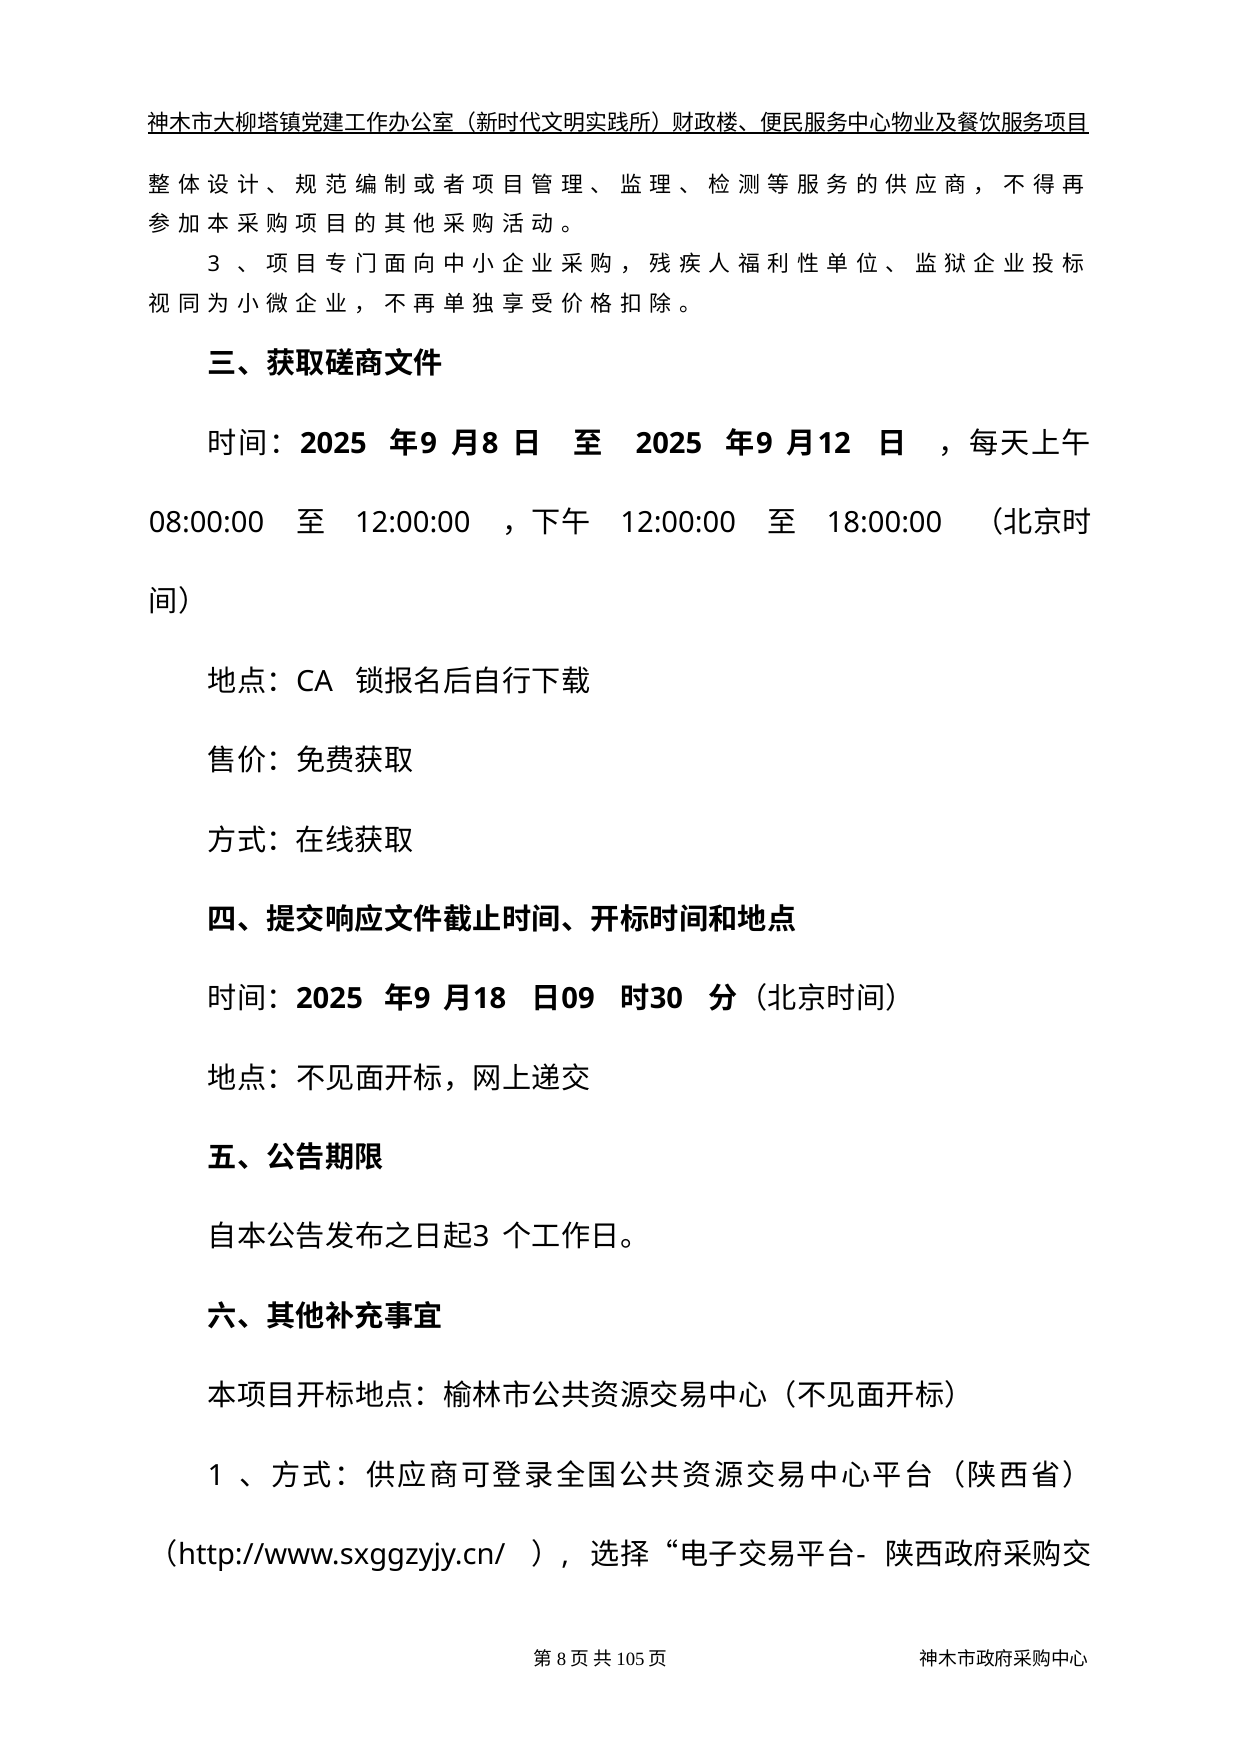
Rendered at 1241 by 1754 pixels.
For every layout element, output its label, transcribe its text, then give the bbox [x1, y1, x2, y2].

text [148, 1433, 1092, 1591]
text 五、公告期限 [148, 1115, 1092, 1194]
text 时间：2025年9月18日09时30分（北京时间） [148, 956, 1092, 1036]
text 方式：在线获取 [148, 798, 1092, 877]
text 本项目开标地点：榆林市公共资源交易中心（不见面开标） [148, 1353, 1092, 1433]
text 地点：不见面开标，网上递交 [148, 1036, 1092, 1115]
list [148, 163, 1092, 242]
text 四、提交响应文件截止时间、开标时间和地点 [148, 877, 1092, 956]
list 3、项目专门面向中小企业采购，残疾人福利性单位、监狱企业投标视同为小微企业，不再单独享受价格扣除。 [148, 242, 1092, 321]
text 时间：2025年9月8日 至 2025年9月12日 ，每天上午 08:00:00 至 12:00:00 ，下午 12:00:00 至 18:00:00 （北京时间） [148, 401, 1092, 639]
text 六、其他补充事宜 [148, 1274, 1092, 1353]
text 三、获取磋商文件 [148, 321, 1092, 401]
text 自本公告发布之日起3个工作日。 [148, 1194, 1092, 1274]
text 地点：CA锁报名后自行下载 [148, 639, 1092, 718]
text 售价：免费获取 [148, 718, 1092, 798]
